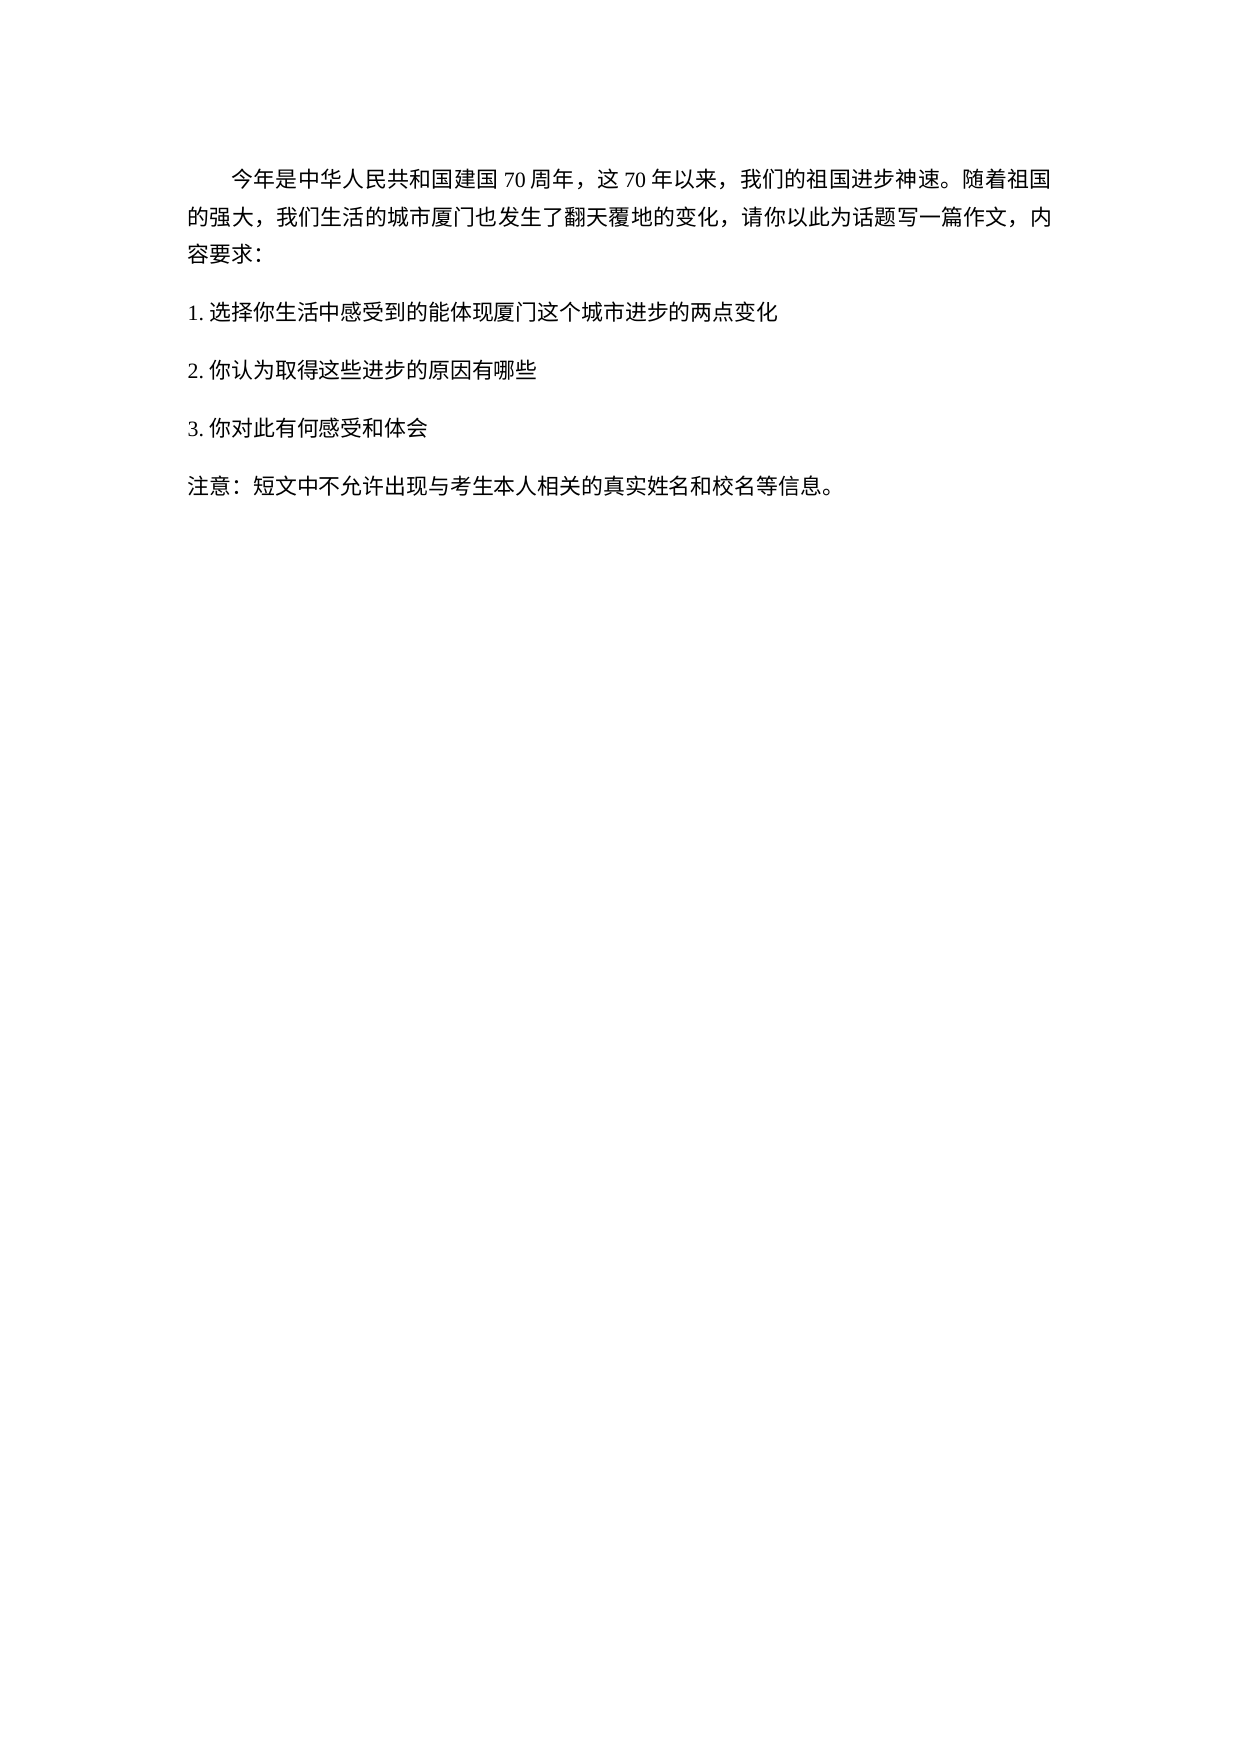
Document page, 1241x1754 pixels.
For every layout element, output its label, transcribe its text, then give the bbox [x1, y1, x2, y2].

text 2. 你认为取得这些进步的原因有哪些 [187, 353, 1053, 385]
text 1. 选择你生活中感受到的能体现厦门这个城市进步的两点变化 [187, 294, 1053, 327]
text 今年是中华人民共和国建国70周年，这70年以来，我们的祖国进步神速。随着祖国的强大，我们生活的城市厦门也发生了翻天覆地的变化，请你以此为话题写一篇作文，内容要求： [187, 162, 1053, 269]
text 注意：短文中不允许出现与考生本人相关的真实姓名和校名等信息。 [187, 469, 1053, 501]
text 3. 你对此有何感受和体会 [187, 411, 1053, 443]
